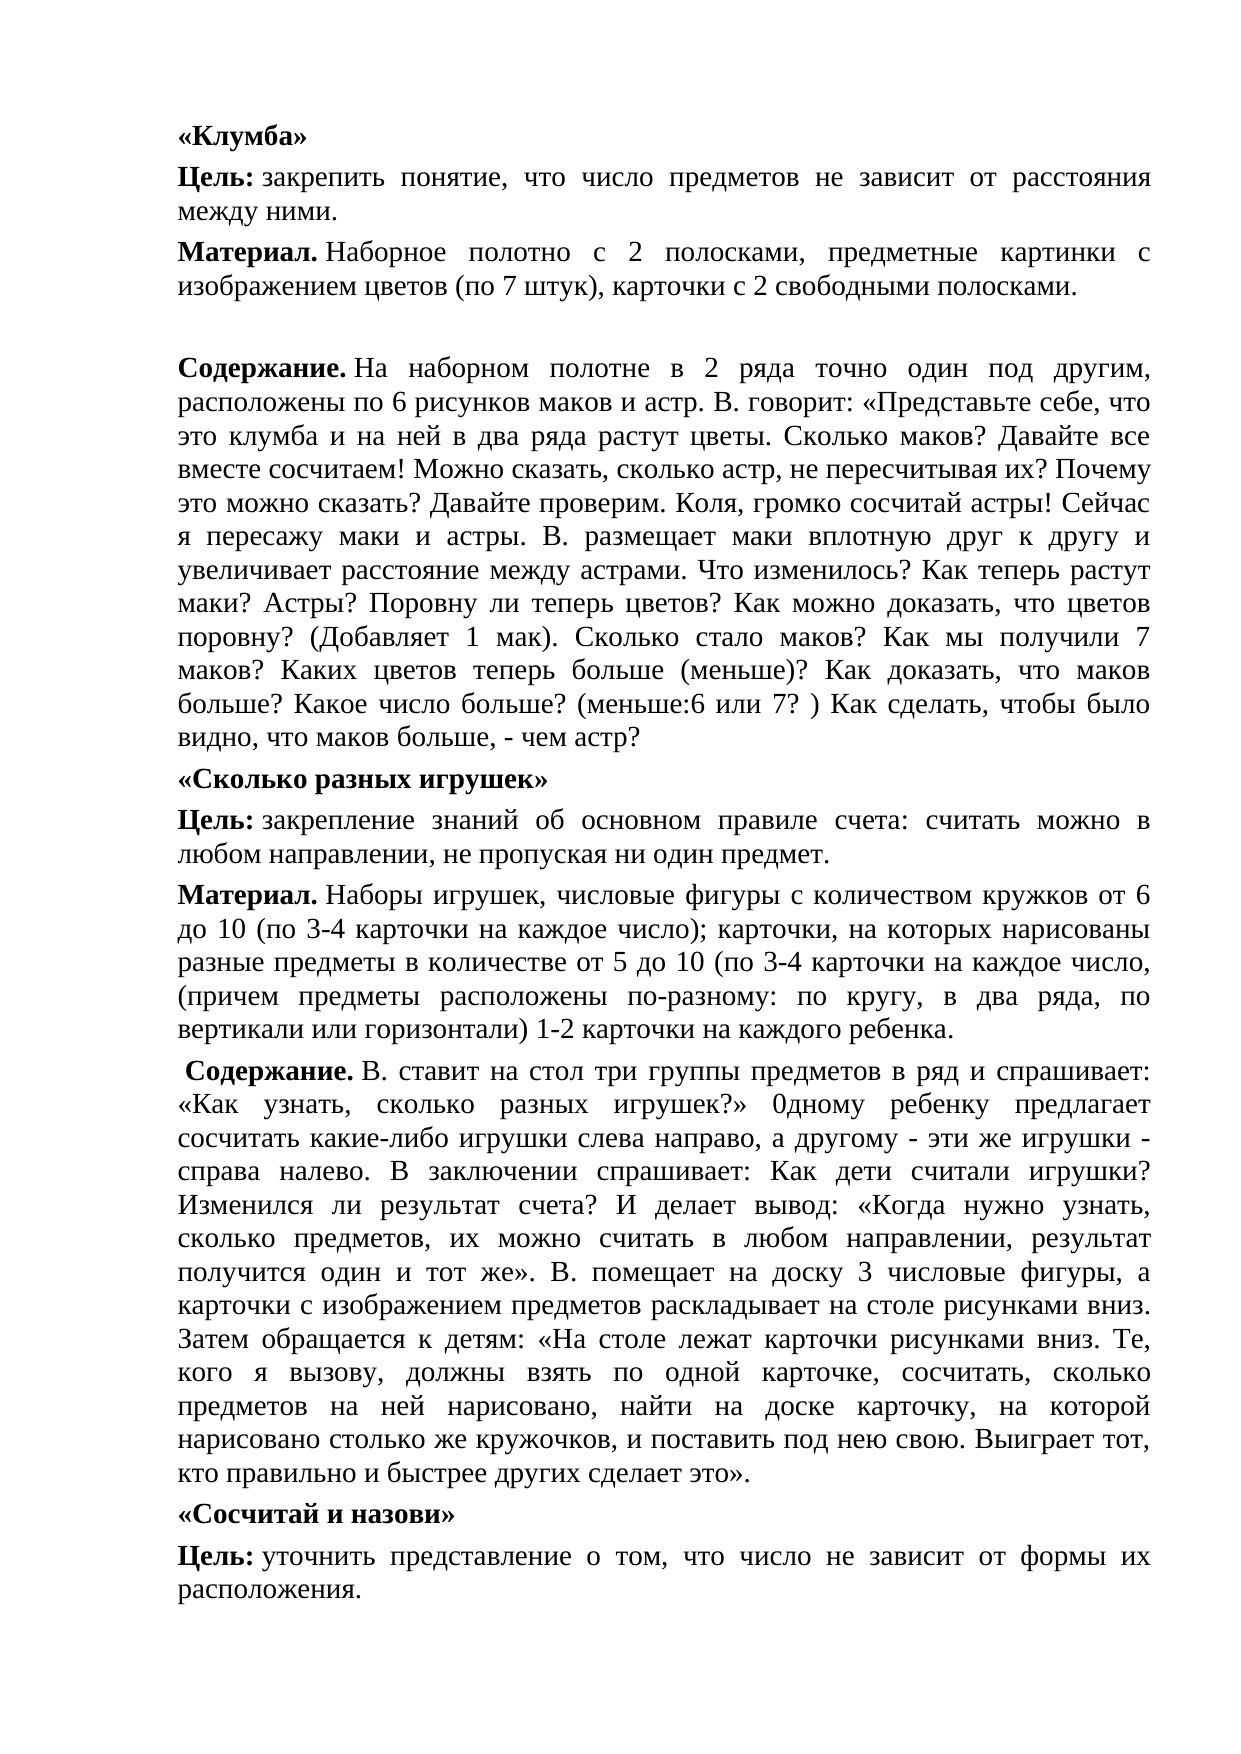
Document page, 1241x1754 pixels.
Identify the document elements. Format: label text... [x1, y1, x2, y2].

text Содержание. В. ставит на стол три группы предметов в ряд и спрашивает: «Как узнать, сколько разных игрушек?» 0дному ребенку предлагает сосчитать какие-либо игрушки слева направо, а другому - эти же игрушки - справа налево. В заключении спрашивает: Как дети считали игрушки? Изменился ли результат счета? И делает вывод: «Когда нужно узнать, сколько предметов, их можно считать в любом направлении, результат получится один и тот же». В. помещает на доску 3 числовые фигуры, а карточки с изображением предметов раскладывает на столе рисунками вниз. Затем обращается к детям: «На столе лежат карточки рисунками вниз. Те, кого я вызову, должны взять по одной карточке, сосчитать, сколько предметов на ней нарисовано, найти на доске карточку, на которой нарисовано столько же кружочков, и поставить под нею свою. Выиграет тот, кто правильно и быстрее других сделает это». [177, 1053, 1152, 1489]
text Цель: закрепить понятие, что число предметов не зависит от расстояния между ними. [177, 159, 1152, 227]
text Материал. Наборное полотно с 2 полосками, предметные картинки с изображением цветов (по 7 штук), карточки с 2 свободными полосками. [177, 234, 1152, 301]
text Цель: закрепление знаний об основном правиле счета: считать можно в любом направлении, не пропуская ни один предмет. [177, 802, 1152, 869]
text Содержание. На наборном полотне в 2 ряда точно один под другим, расположены по 6 рисунков маков и астр. В. говорит: «Представьте себе, что это клумба и на ней в два ряда растут цветы. Сколько маков? Давайте все вместе сосчитаем! Можно сказать, сколько астр, не пересчитывая их? Почему это можно сказать? Давайте проверим. Коля, громко сосчитай астры! Сейчас я пересажу маки и астры. В. размещает маки вплотную друг к другу и увеличивает расстояние между астрами. Что изменилось? Как теперь растут маки? Астры? Поровну ли теперь цветов? Как можно доказать, что цветов поровну? (Добавляет 1 мак). Сколько стало маков? Как мы получили 7 маков? Каких цветов теперь больше (меньше)? Как доказать, что маков больше? Какое число больше? (меньше:6 или 7? ) Как сделать, чтобы было видно, что маков больше, - чем астр? [177, 351, 1152, 753]
text Материал. Наборы игрушек, числовые фигуры с количеством кружков от 6 до 10 (по 3-4 карточки на каждое число); карточки, на которых нарисованы разные предметы в количестве от 5 до 10 (по 3-4 карточки на каждое число, (причем предметы расположены по-разному: по кругу, в два ряда, по вертикали или горизонтали) 1-2 карточки на каждого ребенка. [177, 877, 1152, 1045]
text «Сколько разных игрушек» [177, 761, 1152, 794]
text «Клумба» [177, 118, 1152, 152]
text «Сосчитай и назови» [177, 1497, 1152, 1530]
text Цель: уточнить представление о том, что число не зависит от формы их расположения. [177, 1538, 1152, 1605]
